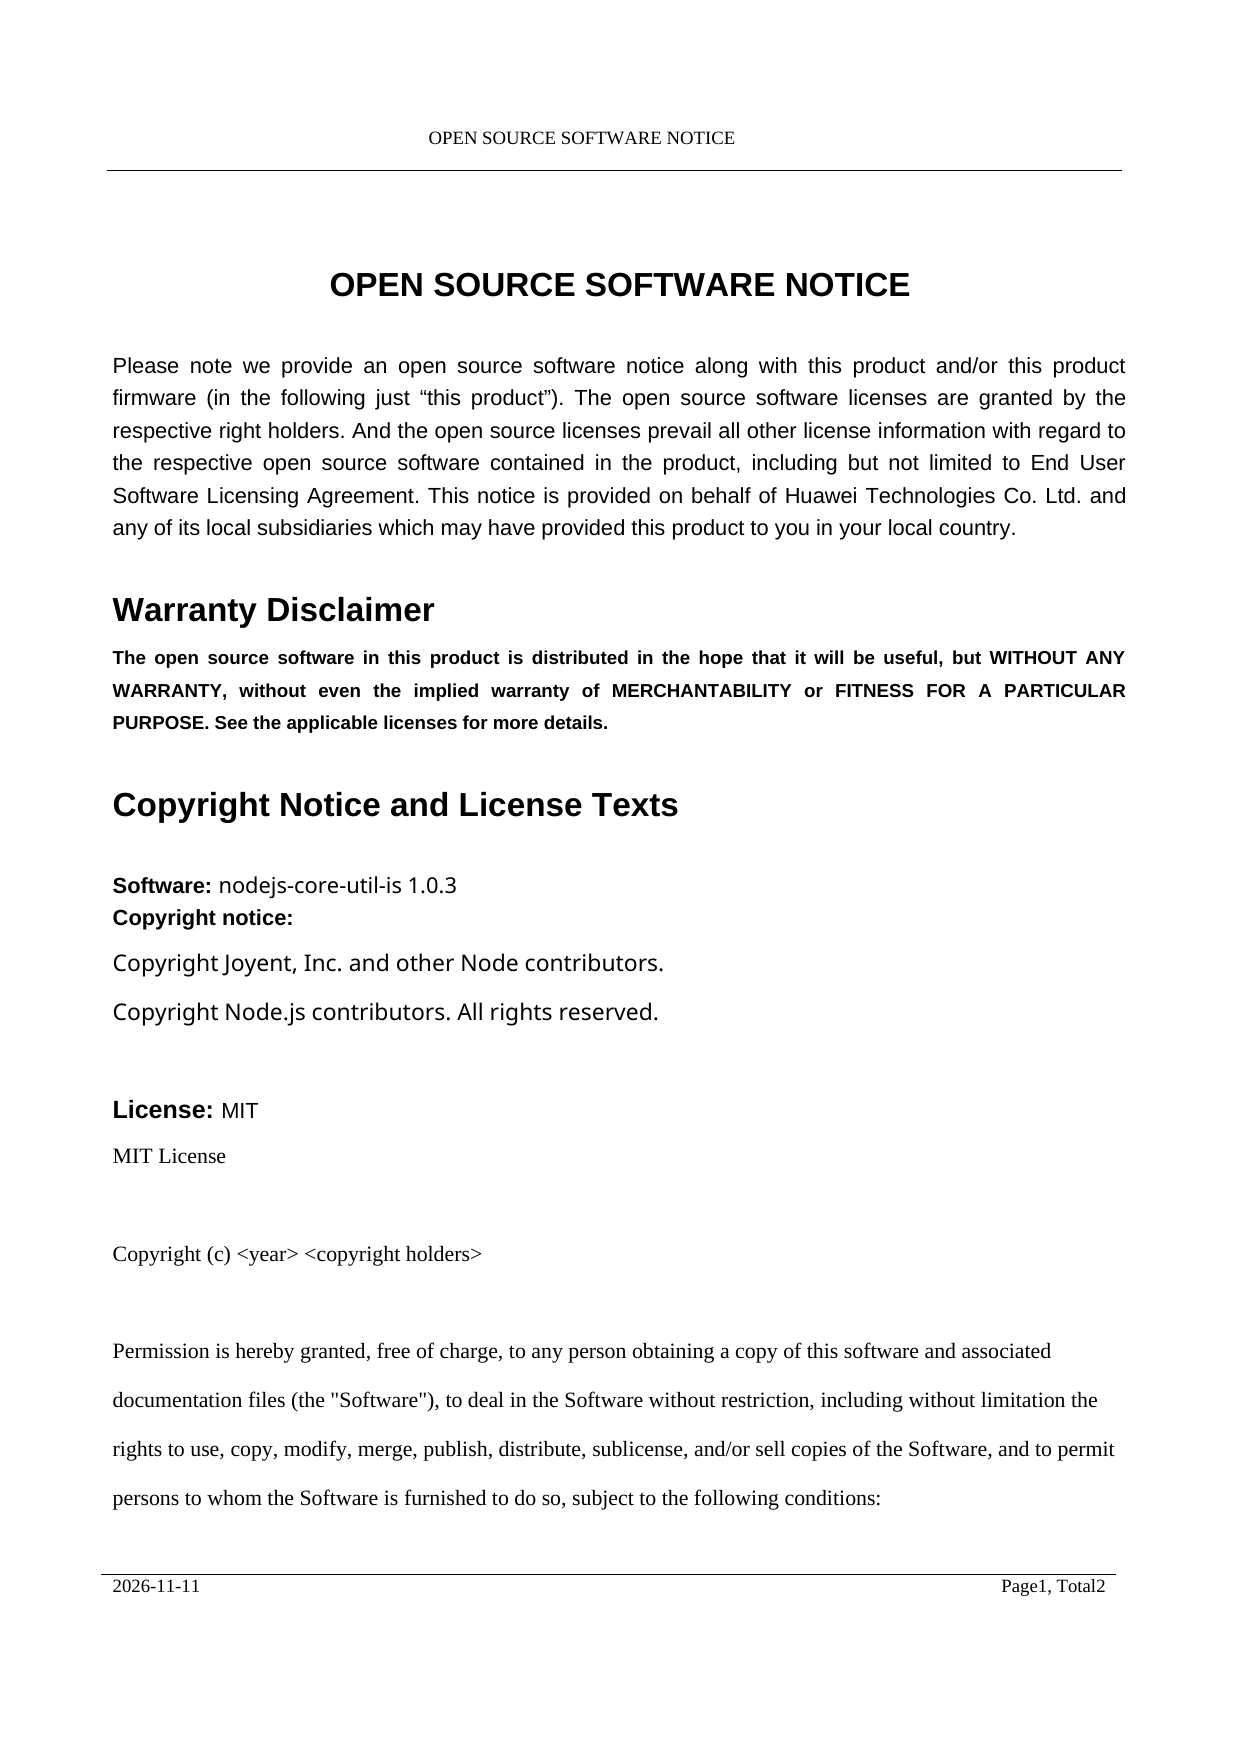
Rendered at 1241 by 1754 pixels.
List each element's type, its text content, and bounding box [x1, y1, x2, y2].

text Software: nodejs-core-util-is 1.0.3 [112, 869, 1128, 901]
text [112, 1140, 1128, 1513]
text OPEN SOURCE SOFTWARE NOTICE [112, 251, 1128, 316]
text Copyright Notice and License Texts [112, 771, 1128, 836]
text Please note we provide an open source software notice along with this product and/or this product firmware (in the following just “this product”). The open source software licenses are granted by the respective right holders. And the open source licenses prevail all other license information with regard to the respective open source software contained in the product, including but not limited to End User Software Licensing Agreement. This notice is provided on behalf of Huawei Technologies Co. Ltd. and any of its local subsidiaries which may have provided this product to you in your local country. [112, 349, 1128, 544]
text License: MIT [112, 1093, 1128, 1125]
text Copyright Joyent, Inc. and other Node contributors. Copyright Node.js contributors. All rights reserved. [112, 947, 1128, 1077]
text The open source software in this product is distributed in the hope that it will be useful, but WITHOUT ANY WARRANTY, without even the implied warranty of MERCHANTABILITY or FITNESS FOR A PARTICULAR PURPOSE. See the applicable licenses for more details. [112, 641, 1128, 739]
text Copyright notice: [112, 901, 1128, 934]
text Warranty Disclaimer [112, 576, 1128, 641]
